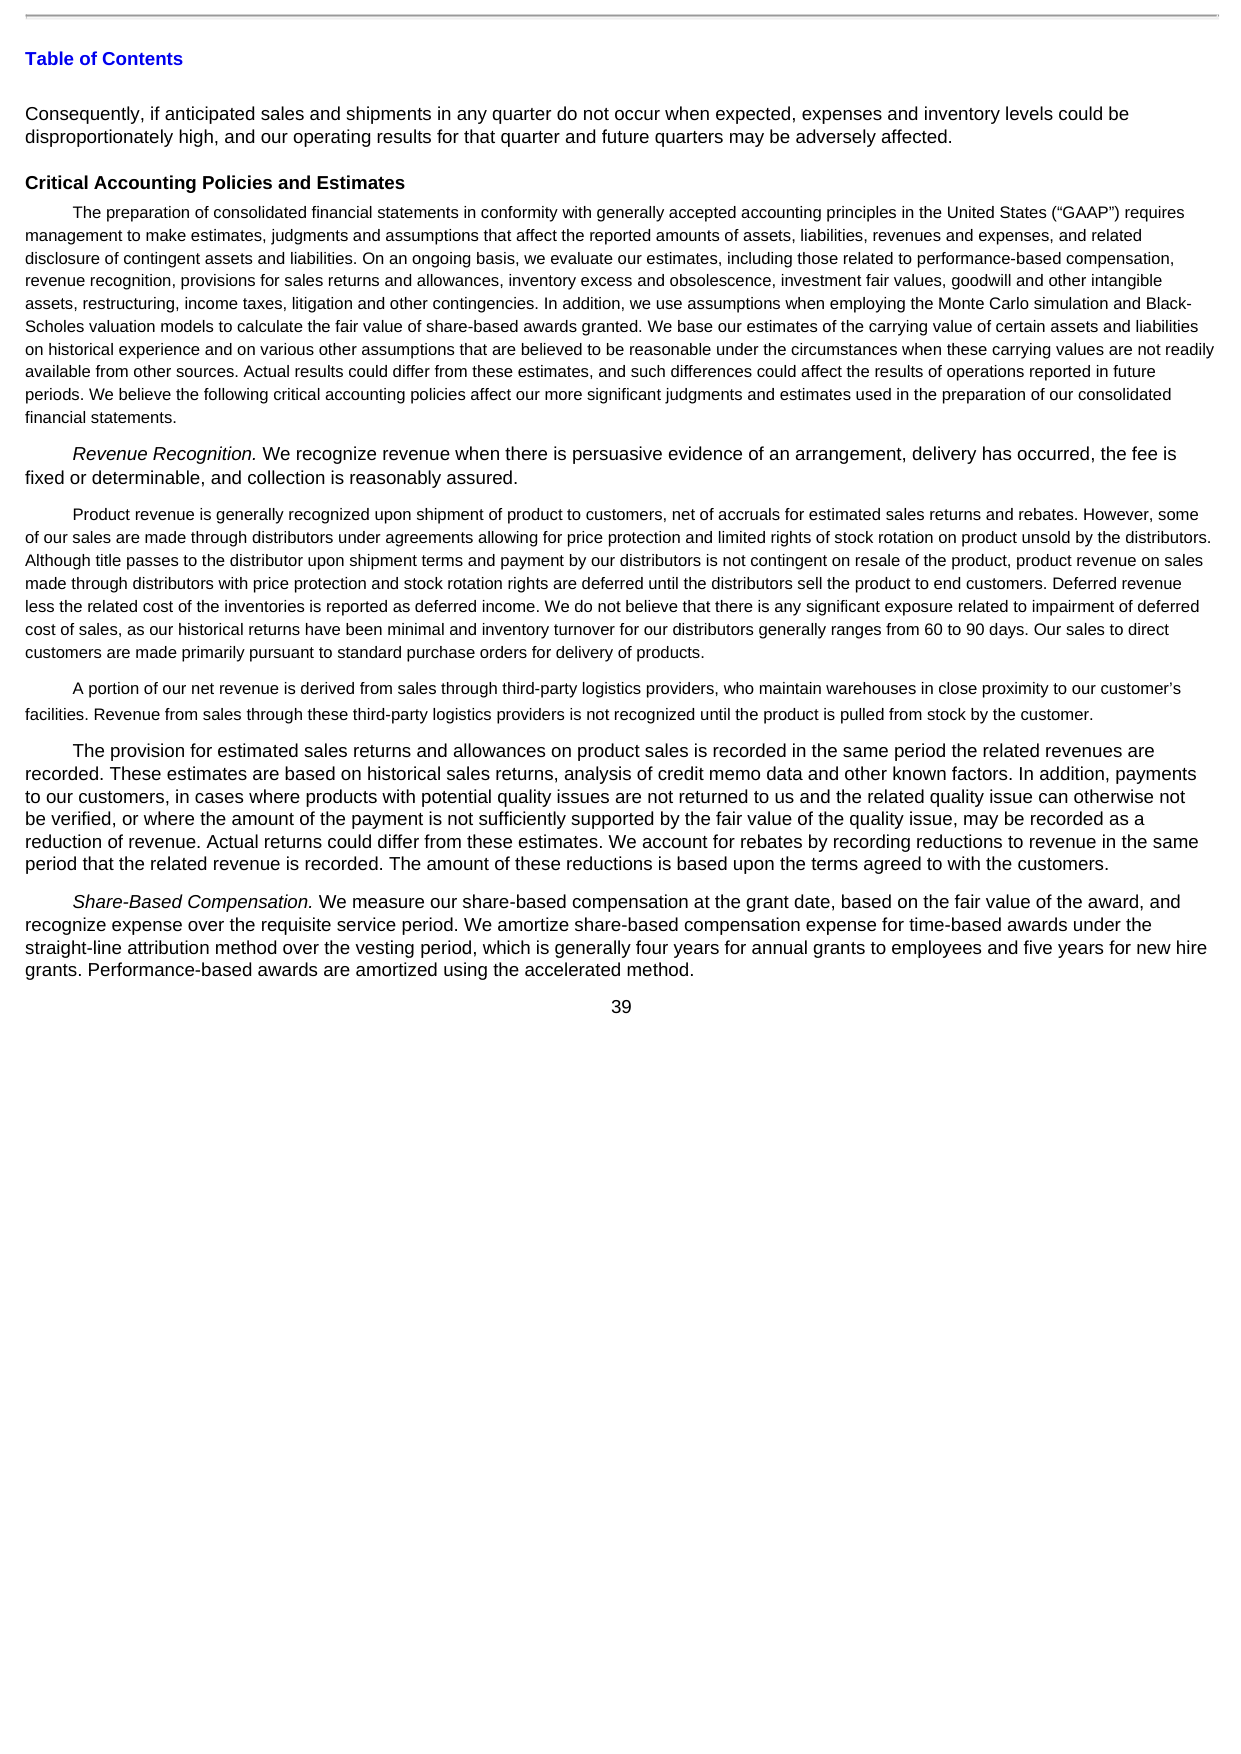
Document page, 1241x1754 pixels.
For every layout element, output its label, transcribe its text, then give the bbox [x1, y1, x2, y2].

text The provision for estimated sales returns and allowances on product sales is recorded in the same period the related revenues are recorded. These estimates are based on historical sales returns, analysis of credit memo data and other known factors. In addition, payments to our customers, in cases where products with potential quality issues are not returned to us and the related quality issue can otherwise not be verified, or where the amount of the payment is not sufficiently supported by the fair value of the quality issue, may be recorded as a reduction of revenue. Actual returns could differ from these estimates. We account for rebates by recording reductions to revenue in the same period that the related revenue is recorded. The amount of these reductions is based upon the terms agreed to with the customers. [25, 740, 1209, 875]
text Share-Based Compensation. We measure our share-based compensation at the grant date, based on the fair value of the award, and recognize expense over the requisite service period. We amortize share-based compensation expense for time-based awards under the straight-line attribution method over the vesting period, which is generally four years for annual grants to employees and five years for new hire grants. Performance-based awards are amortized using the accelerated method. [25, 891, 1215, 981]
text Consequently, if anticipated sales and shipments in any quarter do not occur when expected, expenses and inventory levels could be disproportionately high, and our operating results for that quarter and future quarters may be adversely affected. [25, 102, 1203, 148]
text Revenue Recognition. We recognize revenue when there is persuasive evidence of an arrangement, delivery has occurred, the fee is fixed or determinable, and collection is reasonably assured. [25, 443, 1213, 488]
text Critical Accounting Policies and Estimates [25, 172, 1215, 193]
text 39 [25, 996, 1217, 1017]
text The preparation of consolidated financial statements in conformity with generally accepted accounting principles in the United States (“GAAP”) requires management to make estimates, judgments and assumptions that affect the reported amounts of assets, liabilities, revenues and expenses, and related disclosure of contingent assets and liabilities. On an ongoing basis, we evaluate our estimates, including those related to performance-based compensation, revenue recognition, provisions for sales returns and allowances, inventory excess and obsolescence, investment fair values, goodwill and other intangible assets, restructuring, income taxes, litigation and other contingencies. In addition, we use assumptions when employing the Monte Carlo simulation and Black-Scholes valuation models to calculate the fair value of share-based awards granted. We base our estimates of the carrying value of certain assets and liabilities on historical experience and on various other assumptions that are believed to be reasonable under the circumstances when these carrying values are not readily available from other sources. Actual results could differ from these estimates, and such differences could affect the results of operations reported in future periods. We believe the following critical accounting policies affect our more significant judgments and estimates used in the preparation of our consolidated financial statements. [25, 203, 1215, 427]
text Table of Contents [25, 48, 1215, 69]
text A portion of our net revenue is derived from sales through third-party logistics providers, who maintain warehouses in close proximity to our customer’s facilities. Revenue from sales through these third-party logistics providers is not recognized until the product is pulled from stock by the customer. [25, 679, 1192, 724]
text Product revenue is generally recognized upon shipment of product to customers, net of accruals for estimated sales returns and rebates. However, some of our sales are made through distributors under agreements allowing for price protection and limited rights of stock rotation on product unsold by the distributors. Although title passes to the distributor upon shipment terms and payment by our distributors is not contingent on resale of the product, product revenue on sales made through distributors with price protection and stock rotation rights are deferred until the distributors sell the product to end customers. Deferred revenue less the related cost of the inventories is reported as deferred income. We do not believe that there is any significant exposure related to impairment of deferred cost of sales, as our historical returns have been minimal and inventory turnover for our distributors generally ranges from 60 to 90 days. Our sales to direct customers are made primarily pursuant to standard purchase orders for delivery of products. [25, 504, 1213, 662]
picture [23, 14, 1220, 21]
